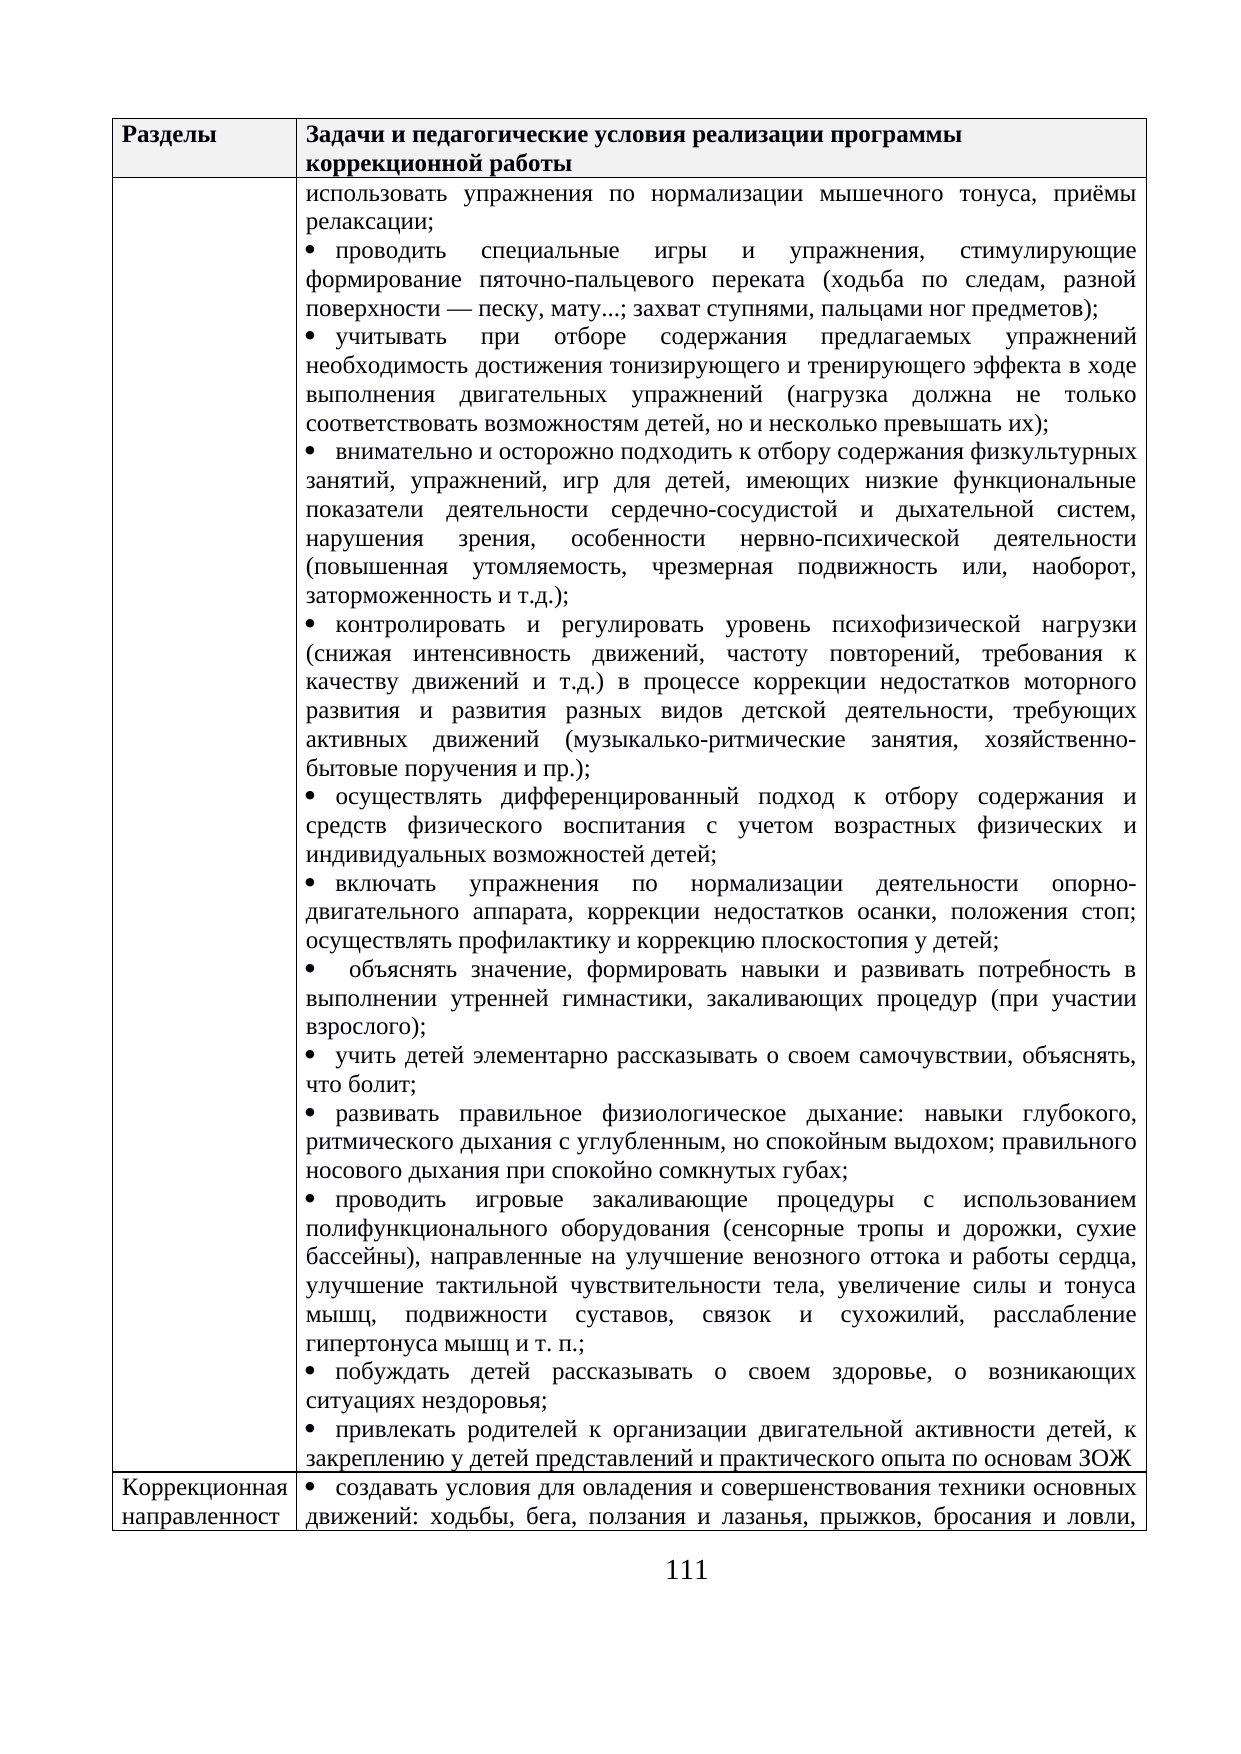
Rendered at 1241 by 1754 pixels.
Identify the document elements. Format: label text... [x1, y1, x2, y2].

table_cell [113, 1473, 296, 1530]
table_header Задачи и педагогические условия реализации программы коррекционной работы [297, 119, 1146, 177]
table_header Разделы [113, 119, 296, 177]
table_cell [113, 178, 296, 1471]
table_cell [297, 178, 1146, 1471]
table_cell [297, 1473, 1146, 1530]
